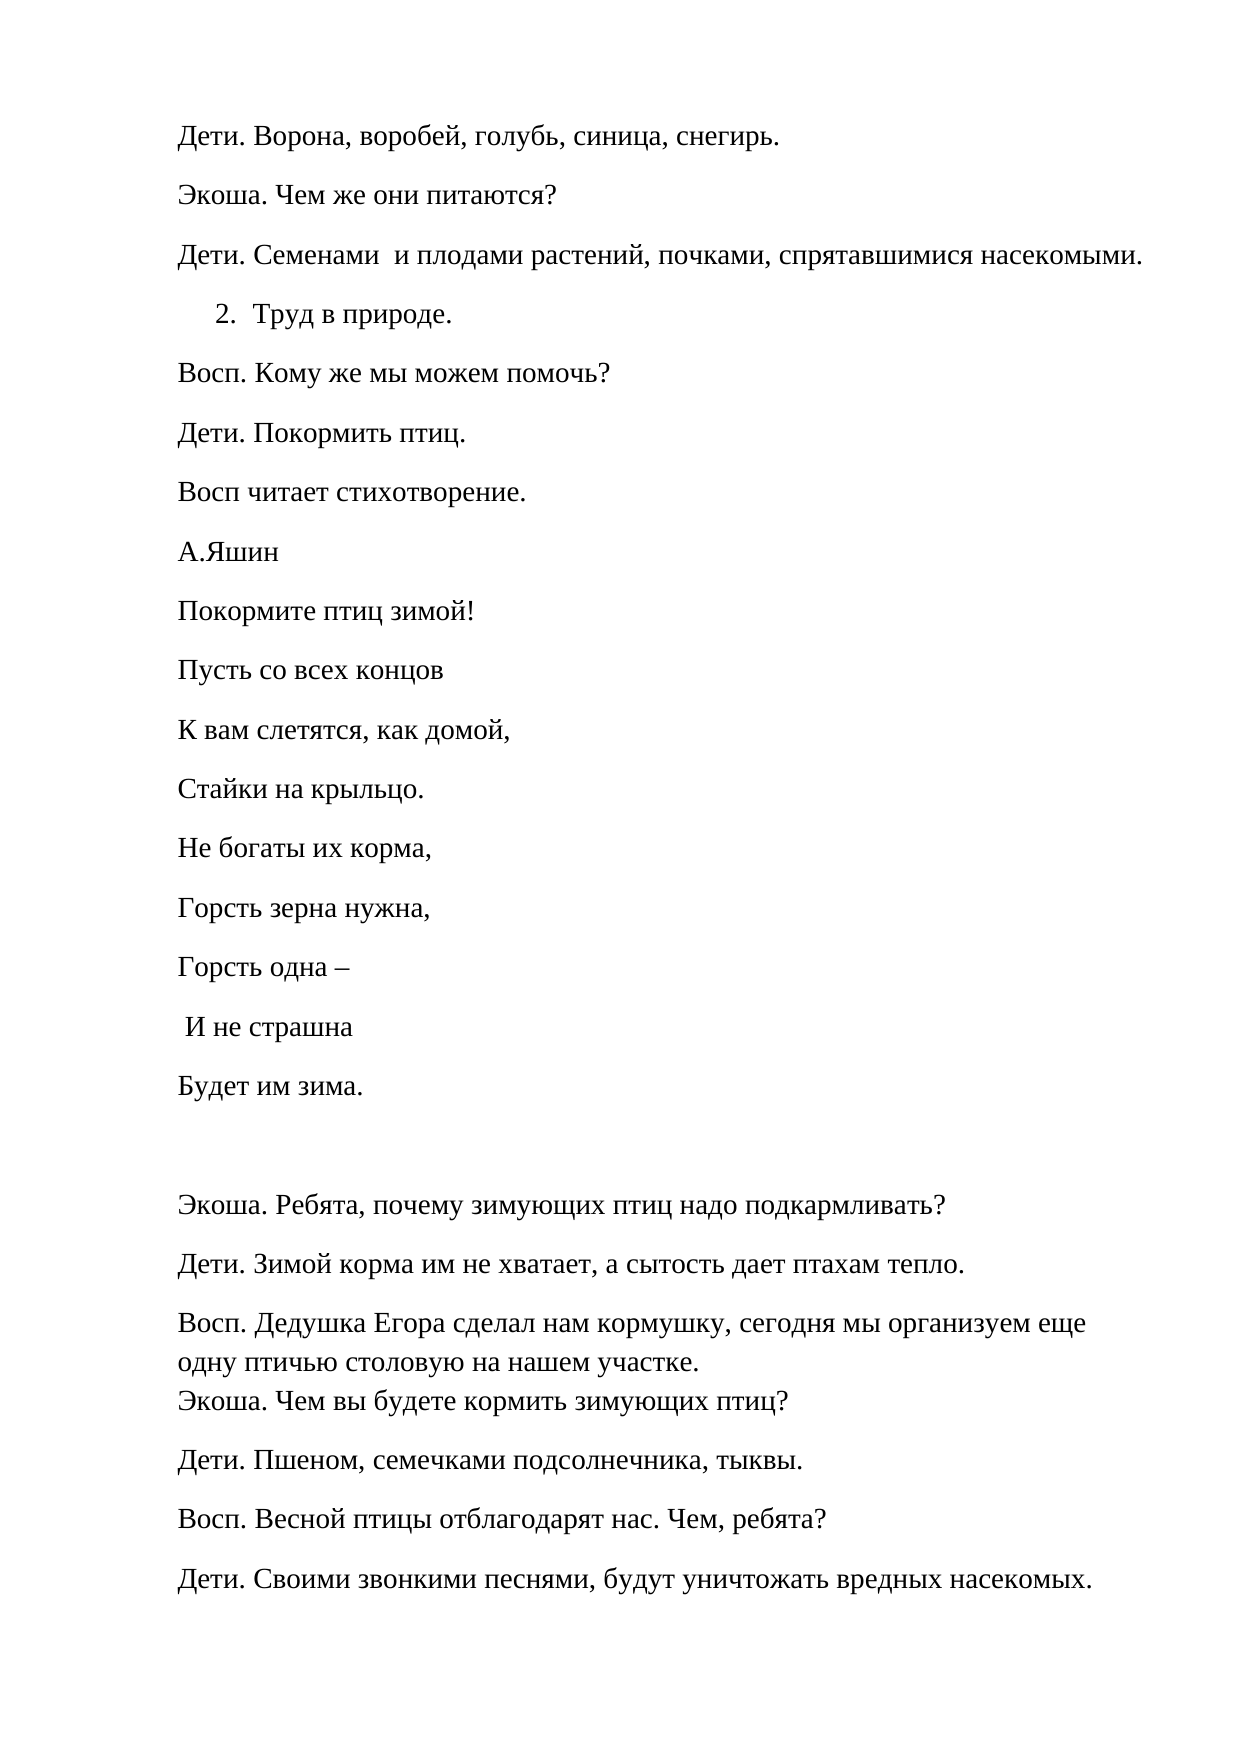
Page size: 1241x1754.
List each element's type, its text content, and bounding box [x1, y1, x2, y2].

text И не страшна [177, 1009, 1152, 1042]
text Будет им зима. [177, 1068, 1152, 1102]
text Дети. Пшеном, семечками подсолнечника, тыквы. [177, 1442, 1152, 1476]
text Покормите птиц зимой! [177, 593, 1152, 627]
text Дети. Ворона, воробей, голубь, синица, снегирь. [177, 118, 1152, 152]
text Дети. Покормить птиц. [177, 415, 1152, 448]
text Горсть одна – [177, 949, 1152, 983]
text Восп. Кому же мы можем помочь? [177, 356, 1152, 389]
text Экоша. Чем же они питаются? [177, 177, 1152, 211]
text Восп. Дедушка Егора сделал нам кормушку, сегодня мы организуем еще одну птичью столовую на нашем участке. Экоша. Чем вы будете кормить зимующих птиц? [177, 1306, 1152, 1416]
text Горсть зерна нужна, [177, 890, 1152, 923]
list Труд в природе. [215, 296, 1152, 330]
text К вам слетятся, как домой, [177, 712, 1152, 745]
text Дети. Семенами и плодами растений, почками, спрятавшимися насекомыми. [177, 237, 1152, 270]
text Экоша. Ребята, почему зимующих птиц надо подкармливать? [177, 1187, 1152, 1220]
text Восп читает стихотворение. [177, 474, 1152, 508]
text Не богаты их корма, [177, 831, 1152, 864]
text Восп. Весной птицы отблагодарят нас. Чем, ребята? [177, 1501, 1152, 1535]
text Пусть со всех концов [177, 652, 1152, 686]
text А.Яшин [177, 534, 1152, 567]
text Дети. Своими звонкими песнями, будут уничтожать вредных насекомых. [177, 1561, 1152, 1594]
text Дети. Зимой корма им не хватает, а сытость дает птахам тепло. [177, 1246, 1152, 1280]
text Стайки на крыльцо. [177, 771, 1152, 805]
